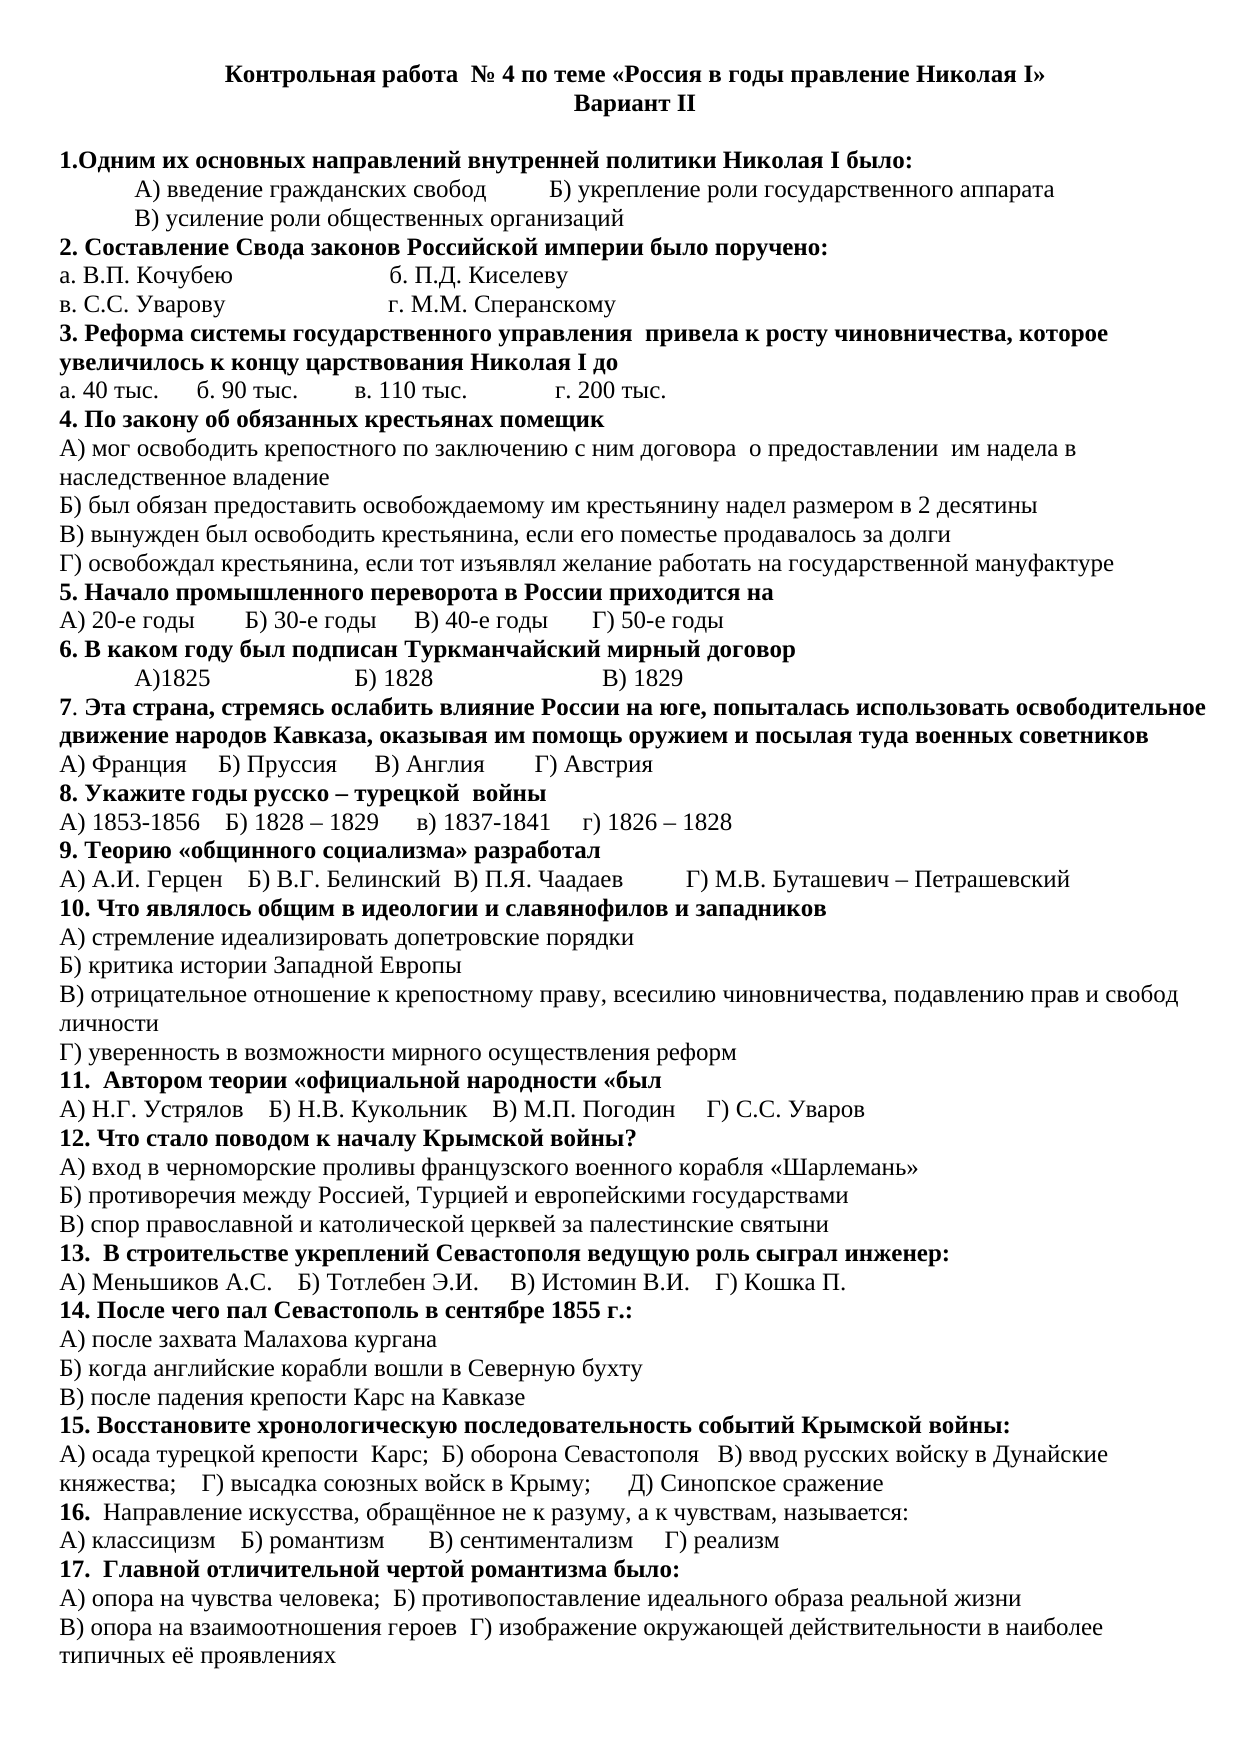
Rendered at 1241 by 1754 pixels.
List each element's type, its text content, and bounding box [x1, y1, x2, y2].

text а. В.П. Кочубею б. П.Д. Киселеву [59, 260, 1211, 289]
text 6. В каком году был подписан Туркманчайский мирный договор [59, 634, 1211, 663]
text 10. Что являлось общим в идеологии и славянофилов и западников [59, 893, 1211, 922]
text Б) когда английские корабли вошли в Северную бухту [59, 1353, 1211, 1382]
text А) Франция Б) Пруссия В) Англия Г) Австрия [59, 749, 1211, 778]
text А) введение гражданских свобод Б) укрепление роли государственного аппарата [134, 174, 1211, 203]
text А) 1853-1856 Б) 1828 – 1829 в) 1837-1841 г) 1826 – 1828 [59, 807, 1211, 835]
text А) Меньшиков А.С. Б) Тотлебен Э.И. В) Истомин В.И. Г) Кошка П. [59, 1267, 1211, 1295]
text Контрольная работа № 4 по теме «Россия в годы правление Николая I» [59, 59, 1211, 88]
text 12. Что стало поводом к началу Крымской войны? [59, 1123, 1211, 1152]
text В) вынужден был освободить крестьянина, если его поместье продавалось за долги [59, 519, 1211, 548]
text Б) критика истории Западной Европы [59, 950, 1211, 979]
text Б) был обязан предоставить освобождаемому им крестьянину надел размером в 2 десятины [59, 490, 1211, 519]
text А)1825 Б) 1828 В) 1829 [134, 663, 1211, 692]
text Вариант II [59, 88, 1211, 117]
text А) после захвата Малахова кургана [59, 1324, 1211, 1353]
text 14. После чего пал Севастополь в сентябре .: [59, 1295, 1211, 1324]
text 5. Начало промышленного переворота в России приходится на [59, 577, 1211, 605]
text Г) уверенность в возможности мирного осуществления реформ [59, 1037, 1211, 1065]
text 3. Реформа системы государственного управления привела к росту чиновничества, которое увеличилось к концу царствования Николая I до [59, 318, 1211, 375]
text в. С.С. Уварову г. М.М. Сперанскому [59, 289, 1211, 318]
text А) мог освободить крепостного по заключению с ним договора о предоставлении им надела в наследственное владение [59, 433, 1211, 490]
text В) отрицательное отношение к крепостному праву, всесилию чиновничества, подавлению прав и свобод личности [59, 979, 1211, 1037]
text А) осада турецкой крепости Карс; Б) оборона Севастополя В) ввод русских войску в Дунайские княжества; Г) высадка союзных войск в Крыму; Д) Синопское сражение [59, 1439, 1211, 1497]
text Г) освобождал крестьянина, если тот изъявлял желание работать на государственной мануфактуре [59, 548, 1211, 577]
text 13. В строительстве укреплений Севастополя ведущую роль сыграл инженер: [59, 1238, 1211, 1267]
text А) вход в черноморские проливы французского военного корабля «Шарлемань» [59, 1152, 1211, 1180]
text 15. Восстановите хронологическую последовательность событий Крымской войны: [59, 1410, 1211, 1439]
text 17. Главной отличительной чертой романтизма было: [59, 1554, 1211, 1583]
text А) опора на чувства человека; Б) противопоставление идеального образа реальной жизни [59, 1583, 1211, 1612]
text Б) противоречия между Россией, Турцией и европейскими государствами [59, 1180, 1211, 1209]
text В) спор православной и католической церквей за палестинские святыни [59, 1209, 1211, 1238]
text В) усиление роли общественных организаций [134, 203, 1211, 232]
text А) 20-е годы Б) 30-е годы В) 40-е годы Г) 50-е годы [59, 605, 1211, 634]
text А) классицизм Б) романтизм В) сентиментализм Г) реализм [59, 1525, 1211, 1554]
text 16. Направление искусства, обращённое не к разуму, а к чувствам, называется: [59, 1497, 1211, 1525]
text 7. Эта страна, стремясь ослабить влияние России на юге, попыталась использовать освободительное движение народов Кавказа, оказывая им помощь оружием и посылая туда военных советников [59, 692, 1211, 749]
text А) Н.Г. Устрялов Б) Н.В. Кукольник В) М.П. Погодин Г) С.С. Уваров [59, 1094, 1211, 1123]
text а. 40 тыс. б. 90 тыс. в. 110 тыс. г. 200 тыс. [59, 375, 1211, 404]
text 11. Автором теории «официальной народности «был [59, 1065, 1211, 1094]
text 8. Укажите годы русско – турецкой войны [59, 778, 1211, 807]
text 9. Теорию «общинного социализма» разработал [59, 835, 1211, 864]
text В) после падения крепости Карс на Кавказе [59, 1382, 1211, 1410]
text 1.Одним их основных направлений внутренней политики Николая I было: [59, 145, 1211, 174]
text А) А.И. Герцен Б) В.Г. Белинский В) П.Я. Чаадаев Г) М.В. Буташевич – Петрашевский [59, 864, 1211, 893]
text 4. По закону об обязанных крестьянах помещик [59, 404, 1211, 433]
text 2. Составление Свода законов Российской империи было поручено: [59, 232, 1211, 260]
text А) стремление идеализировать допетровские порядки [59, 922, 1211, 950]
text В) опора на взаимоотношения героев Г) изображение окружающей действительности в наиболее типичных её проявлениях [59, 1612, 1211, 1669]
